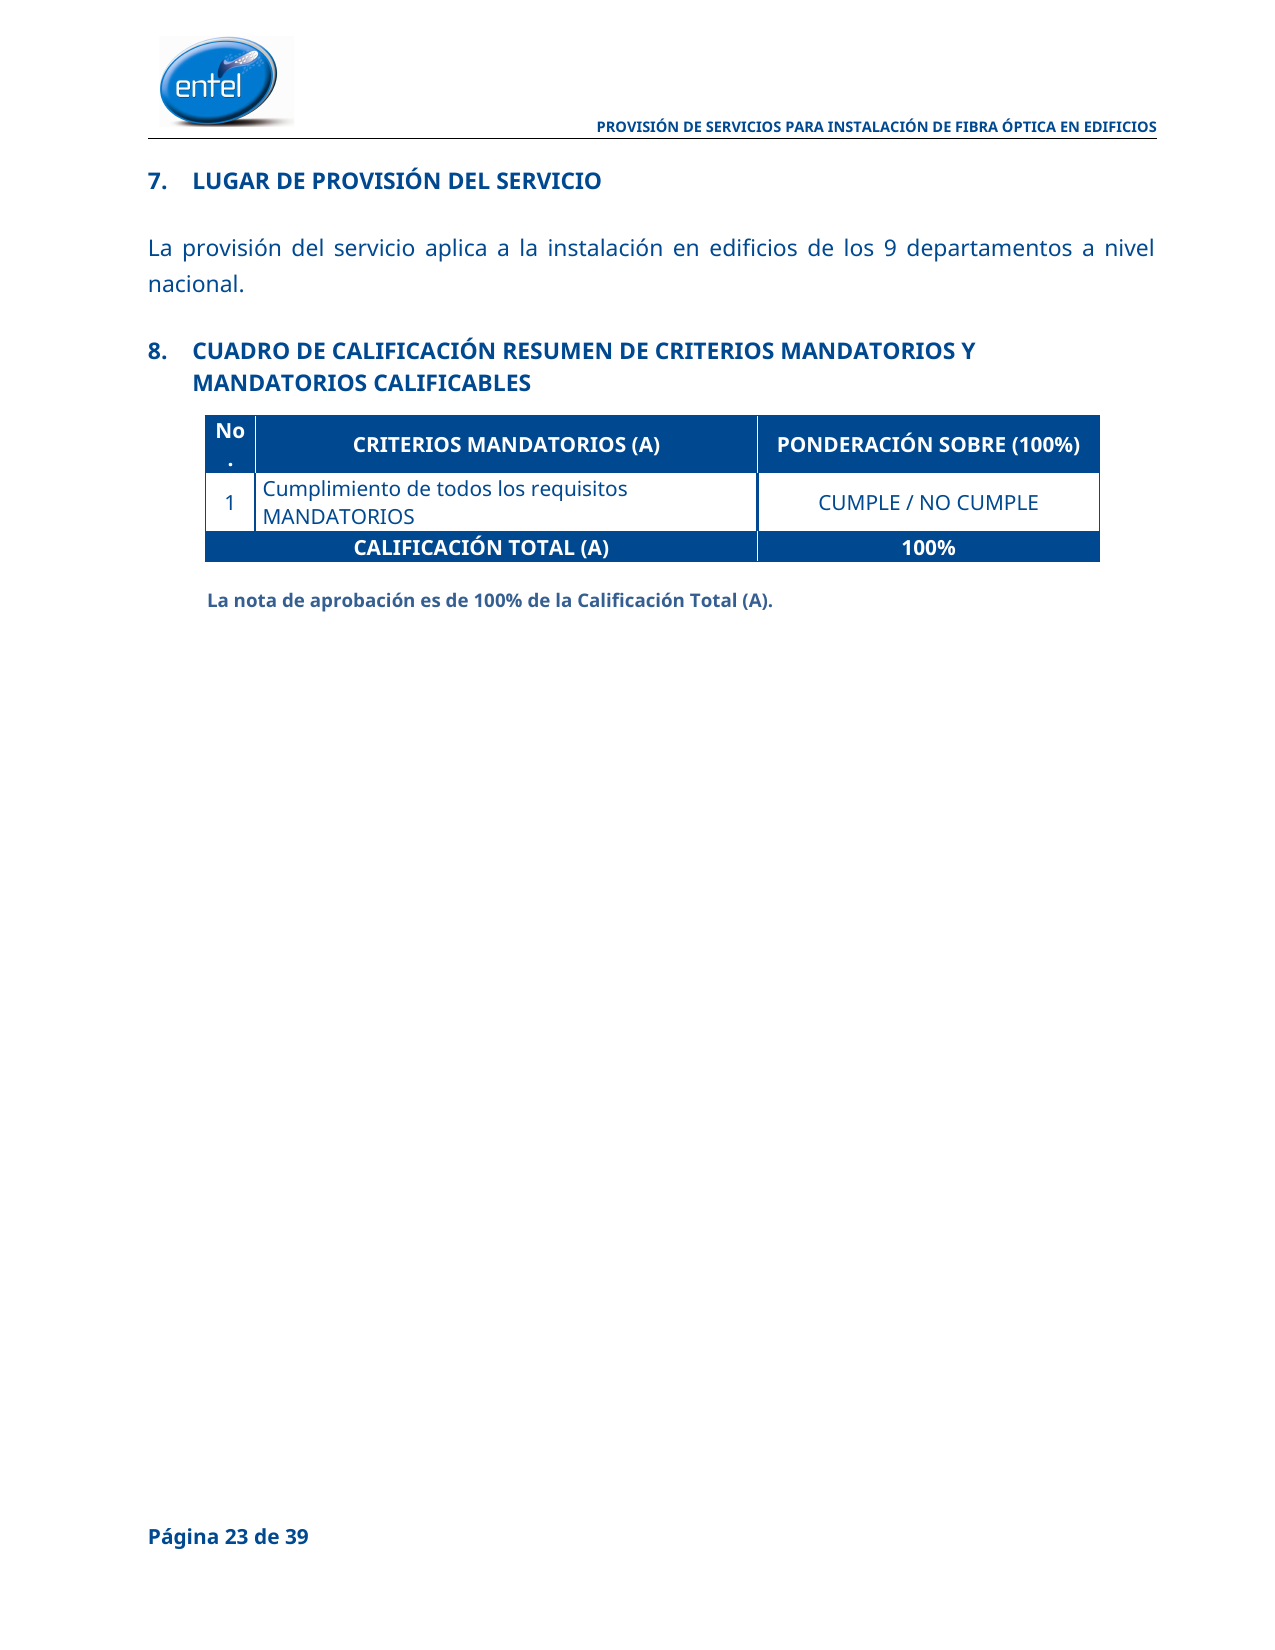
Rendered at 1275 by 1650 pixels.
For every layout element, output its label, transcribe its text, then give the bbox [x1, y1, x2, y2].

table_header No. [206, 416, 255, 473]
list CUADRO DE CALIFICACIÓN RESUMEN DE CRITERIOS MANDATORIOS Y MANDATORIOS CALIFICABLES [148, 335, 1157, 398]
picture [159, 36, 295, 127]
table_cell Cumplimiento de todos los requisitos MANDATORIOS [256, 474, 756, 531]
table_cell CALIFICACIÓN TOTAL (A) [206, 533, 757, 561]
table_cell CUMPLE / NO CUMPLE [759, 474, 1099, 531]
list LUGAR DE PROVISIÓN DEL SERVICIO [148, 165, 1157, 196]
table_header PONDERACIÓN SOBRE (100%) [758, 416, 1099, 473]
table_cell 100% [758, 533, 1099, 561]
table_header CRITERIOS MANDATORIOS (A) [256, 416, 757, 473]
text La provisión del servicio aplica a la instalación en edificios de los 9 departamentos a nivel nacional. [148, 232, 1157, 299]
text La nota de aprobación es de 100% de la Calificación Total (A). [207, 588, 1157, 613]
table_cell 1 [206, 474, 254, 531]
